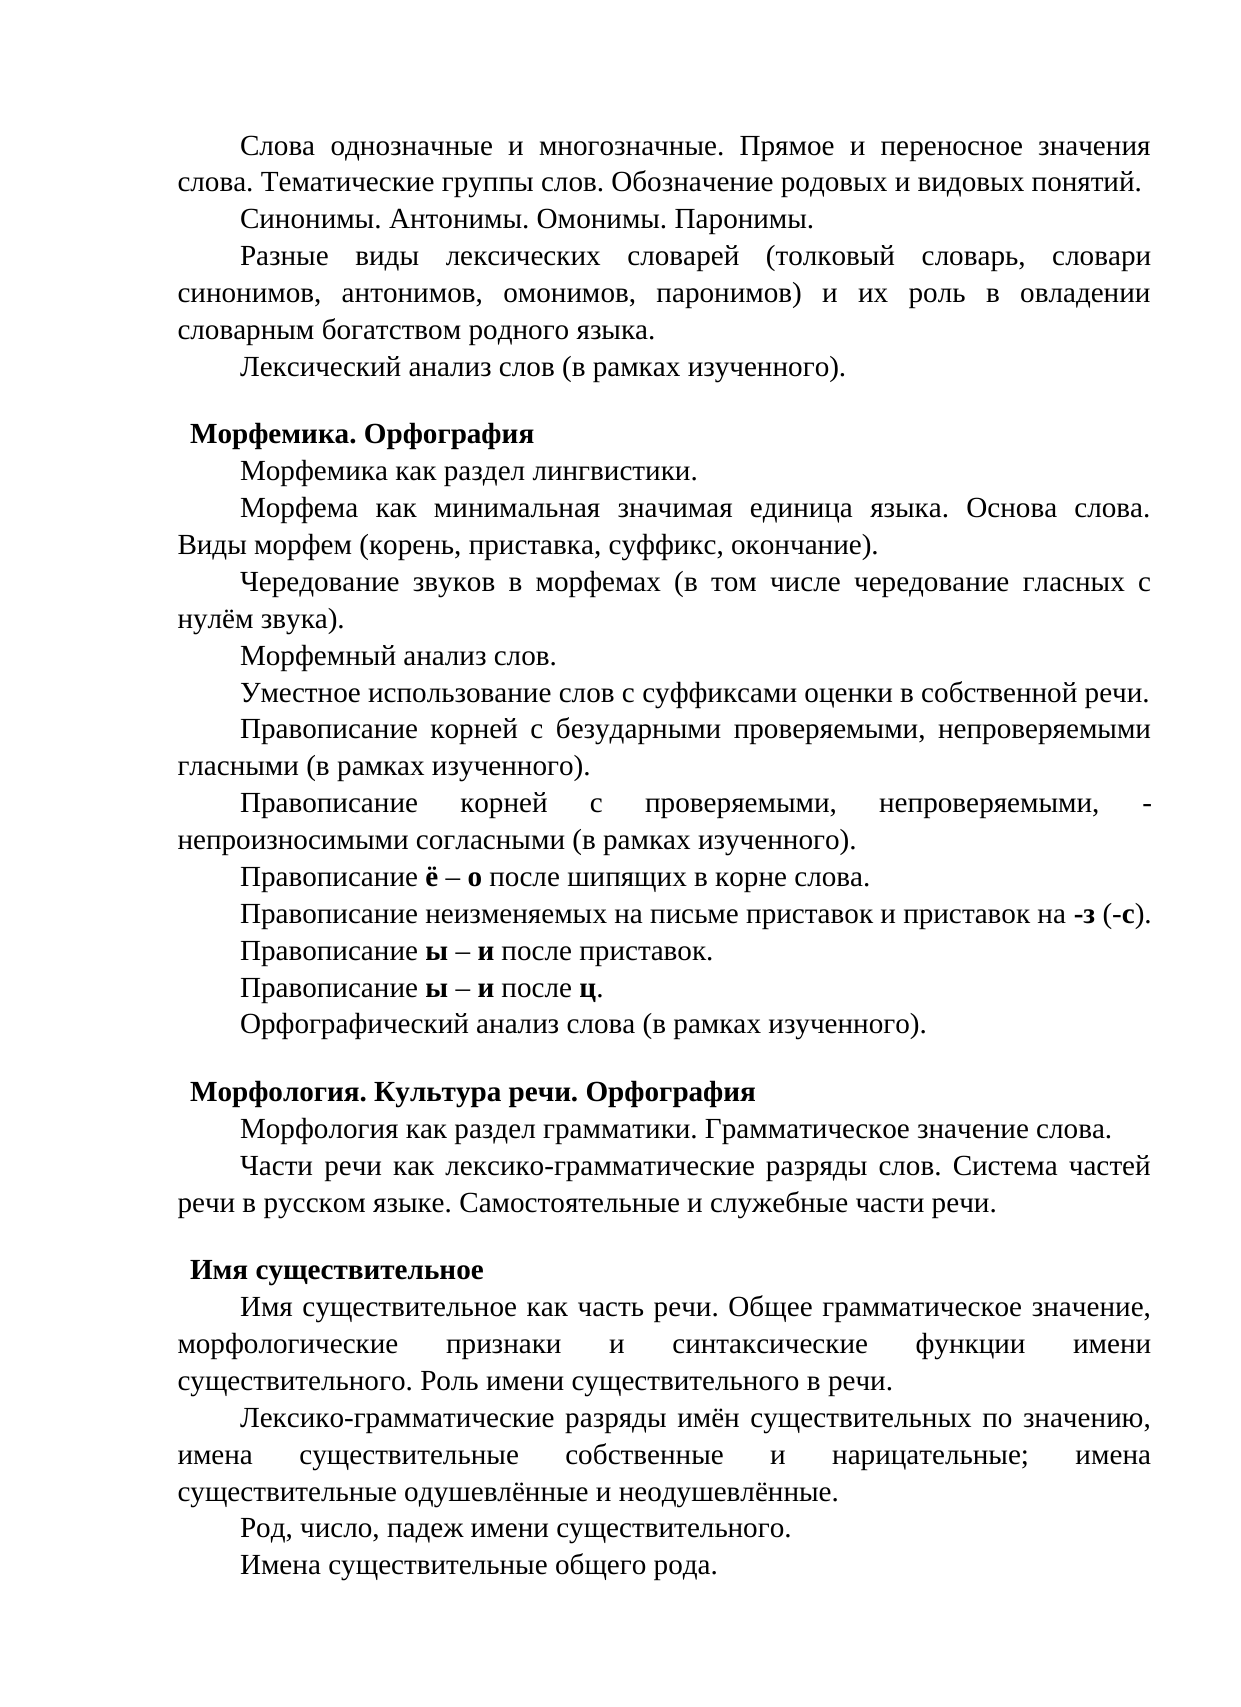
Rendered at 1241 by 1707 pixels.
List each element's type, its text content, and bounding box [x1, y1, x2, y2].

text Морфемный анализ слов. [177, 638, 1152, 671]
text Разные виды лексических словарей (толковый словарь, словари синонимов, антонимов, омонимов, паронимов) и их роль в овладении словарным богатством родного языка. [177, 238, 1152, 346]
text Части речи как лексико-грамматические разряды слов. Система частей речи в русском языке. Самостоятельные и служебные части речи. [177, 1148, 1152, 1218]
text Морфемика как раздел лингвистики. [177, 453, 1152, 487]
text Правописание ы – и после ц. [177, 970, 1152, 1003]
text Правописание корней с безударными проверяемыми, непроверяемыми гласными (в рамках изученного). [177, 712, 1152, 782]
text Уместное использование слов с суффиксами оценки в собственной речи. [177, 675, 1152, 708]
text Имена существительные общего рода. [177, 1547, 1152, 1581]
text Чередование звуков в морфемах (в том числе чередование гласных с нулём звука). [177, 564, 1152, 634]
text Орфографический анализ слова (в рамках изученного). [177, 1007, 1152, 1040]
text Лексико-грамматические разряды имён существительных по значению, имена существительные собственные и нарицательные; имена существительные одушевлённые и неодушевлённые. [177, 1400, 1152, 1507]
text Синонимы. Антонимы. Омонимы. Паронимы. [177, 201, 1152, 235]
text Имя существительное [190, 1252, 1152, 1286]
text Правописание ё – о после шипящих в корне слова. [177, 859, 1152, 893]
text Род, число, падеж имени существительного. [177, 1511, 1152, 1544]
text Морфема как минимальная значимая единица языка. Основа слова. Виды морфем (корень, приставка, суффикс, окончание). [177, 490, 1152, 561]
text Правописание неизменяемых на письме приставок и приставок на -з (-с). [177, 896, 1152, 929]
text Правописание корней с проверяемыми, непроверяемыми, ­непроизносимыми согласными (в рамках изученного). [177, 785, 1152, 856]
text Лексический анализ слов (в рамках изученного). [177, 349, 1152, 382]
text Слова однозначные и многозначные. Прямое и переносное значения слова. Тематические группы слов. Обозначение родовых и видовых понятий. [177, 128, 1152, 198]
text Правописание ы – и после приставок. [177, 933, 1152, 966]
text Имя существительное как часть речи. Общее грамматическое значение, морфологические признаки и синтаксические функции имени существительного. Роль имени существительного в речи. [177, 1289, 1152, 1397]
text Морфология как раздел грамматики. Грамматическое значение слова. [177, 1111, 1152, 1144]
text Морфемика. Орфография [190, 417, 1152, 450]
text Морфология. Культура речи. Орфография [190, 1074, 1152, 1108]
